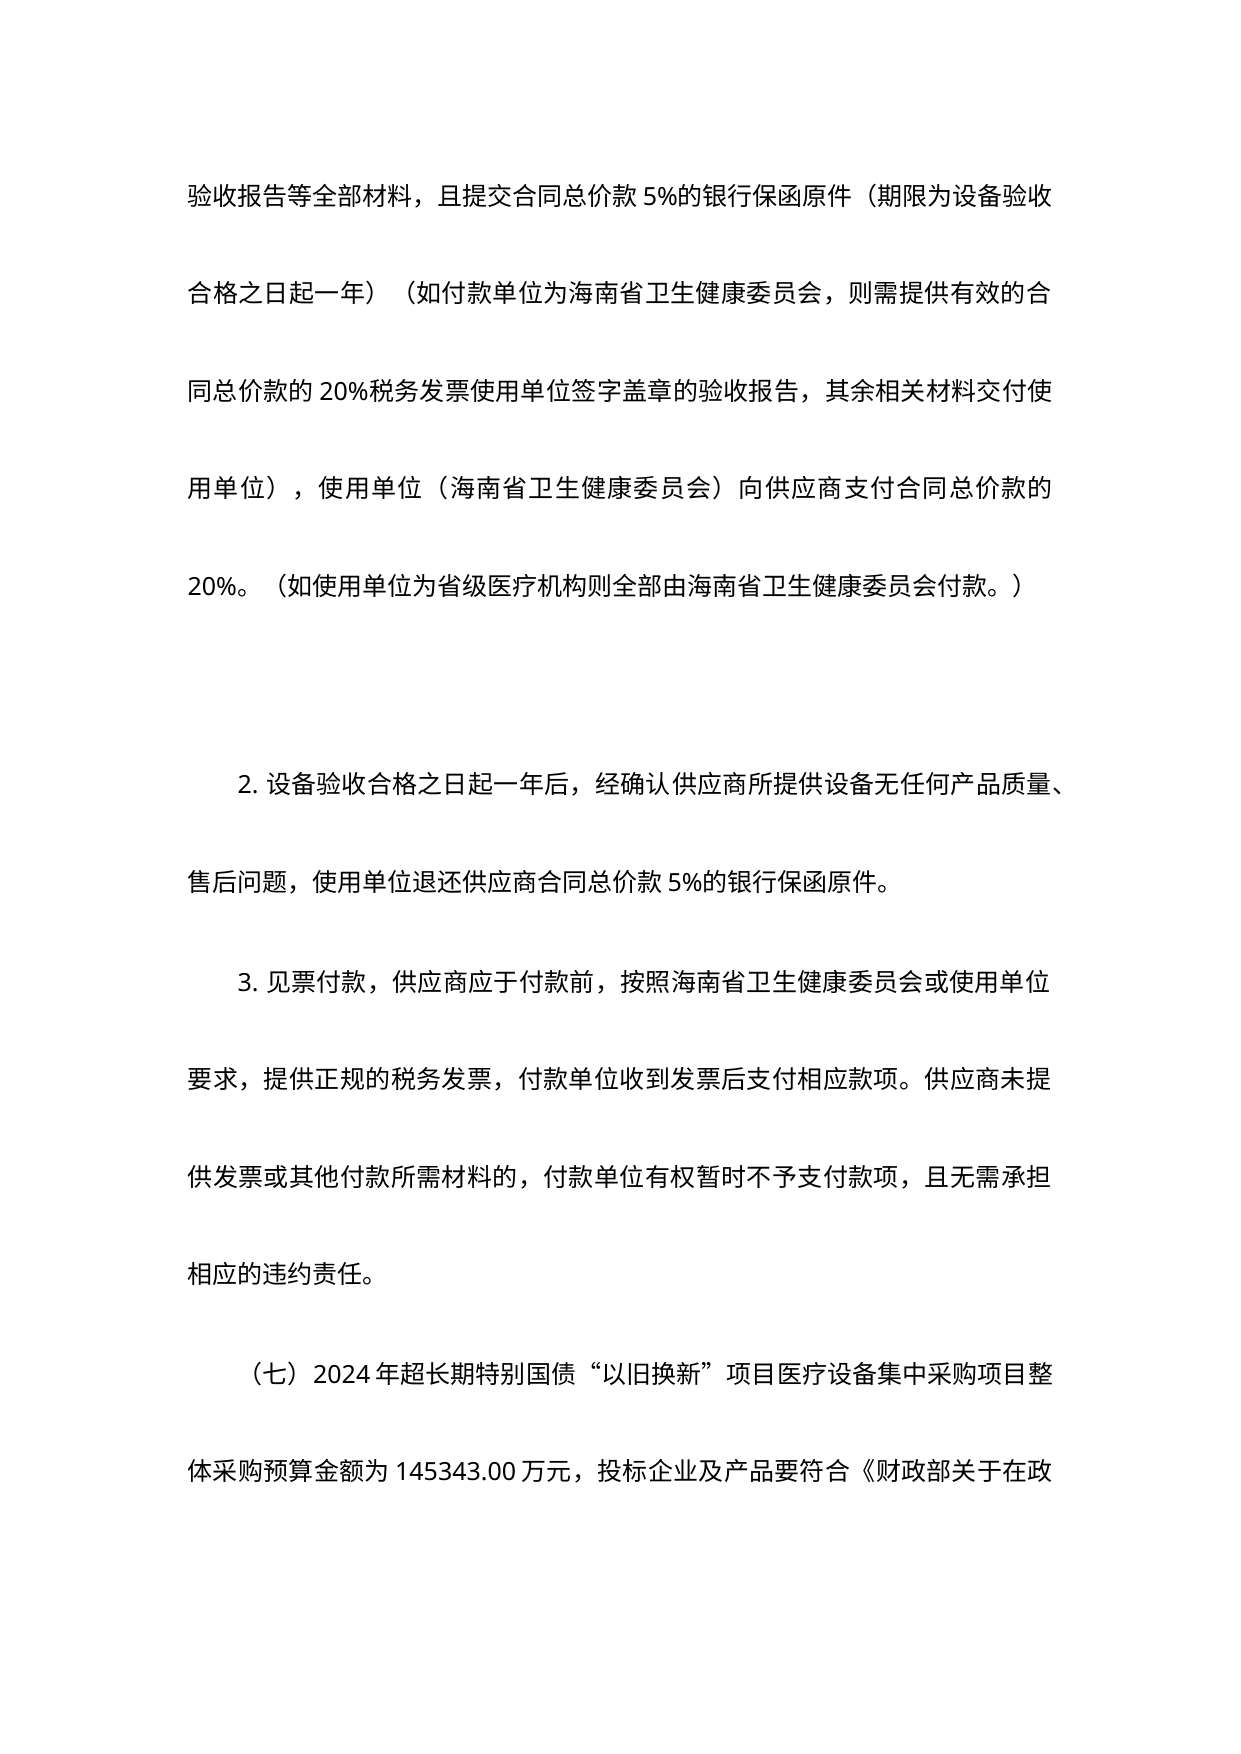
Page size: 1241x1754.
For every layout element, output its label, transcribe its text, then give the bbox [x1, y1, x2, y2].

text 3. 见票付款，供应商应于付款前，按照海南省卫生健康委员会或使用单位要求，提供正规的税务发票，付款单位收到发票后支付相应款项。供应商未提供发票或其他付款所需材料的，付款单位有权暂时不予支付款项，且无需承担相应的违约责任。 [187, 948, 1053, 1305]
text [187, 1340, 1053, 1502]
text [187, 162, 1053, 617]
text 2. 设备验收合格之日起一年后，经确认供应商所提供设备无任何产品质量、售后问题，使用单位退还供应商合同总价款5%的银行保函原件。 [187, 750, 1053, 913]
